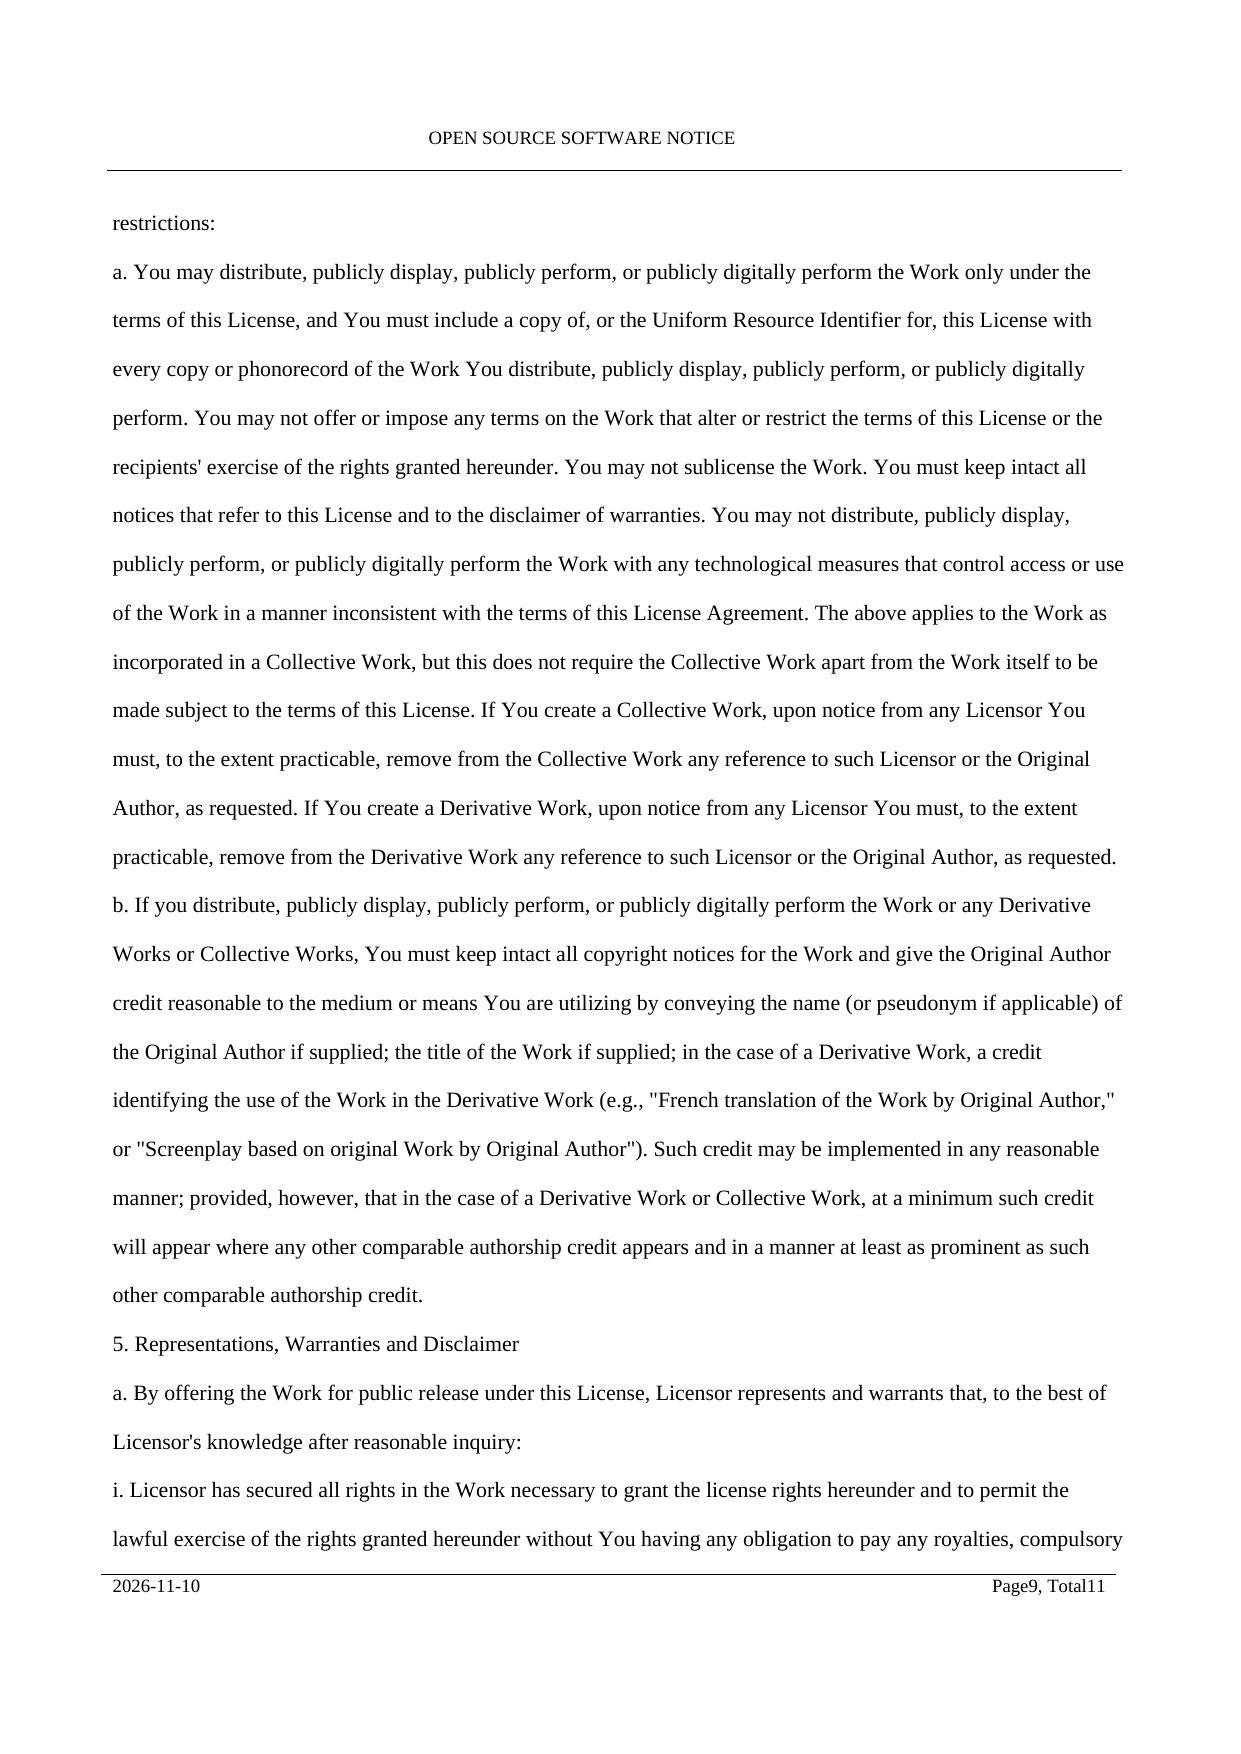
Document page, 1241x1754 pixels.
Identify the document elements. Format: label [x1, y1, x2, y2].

text [112, 206, 1128, 1555]
